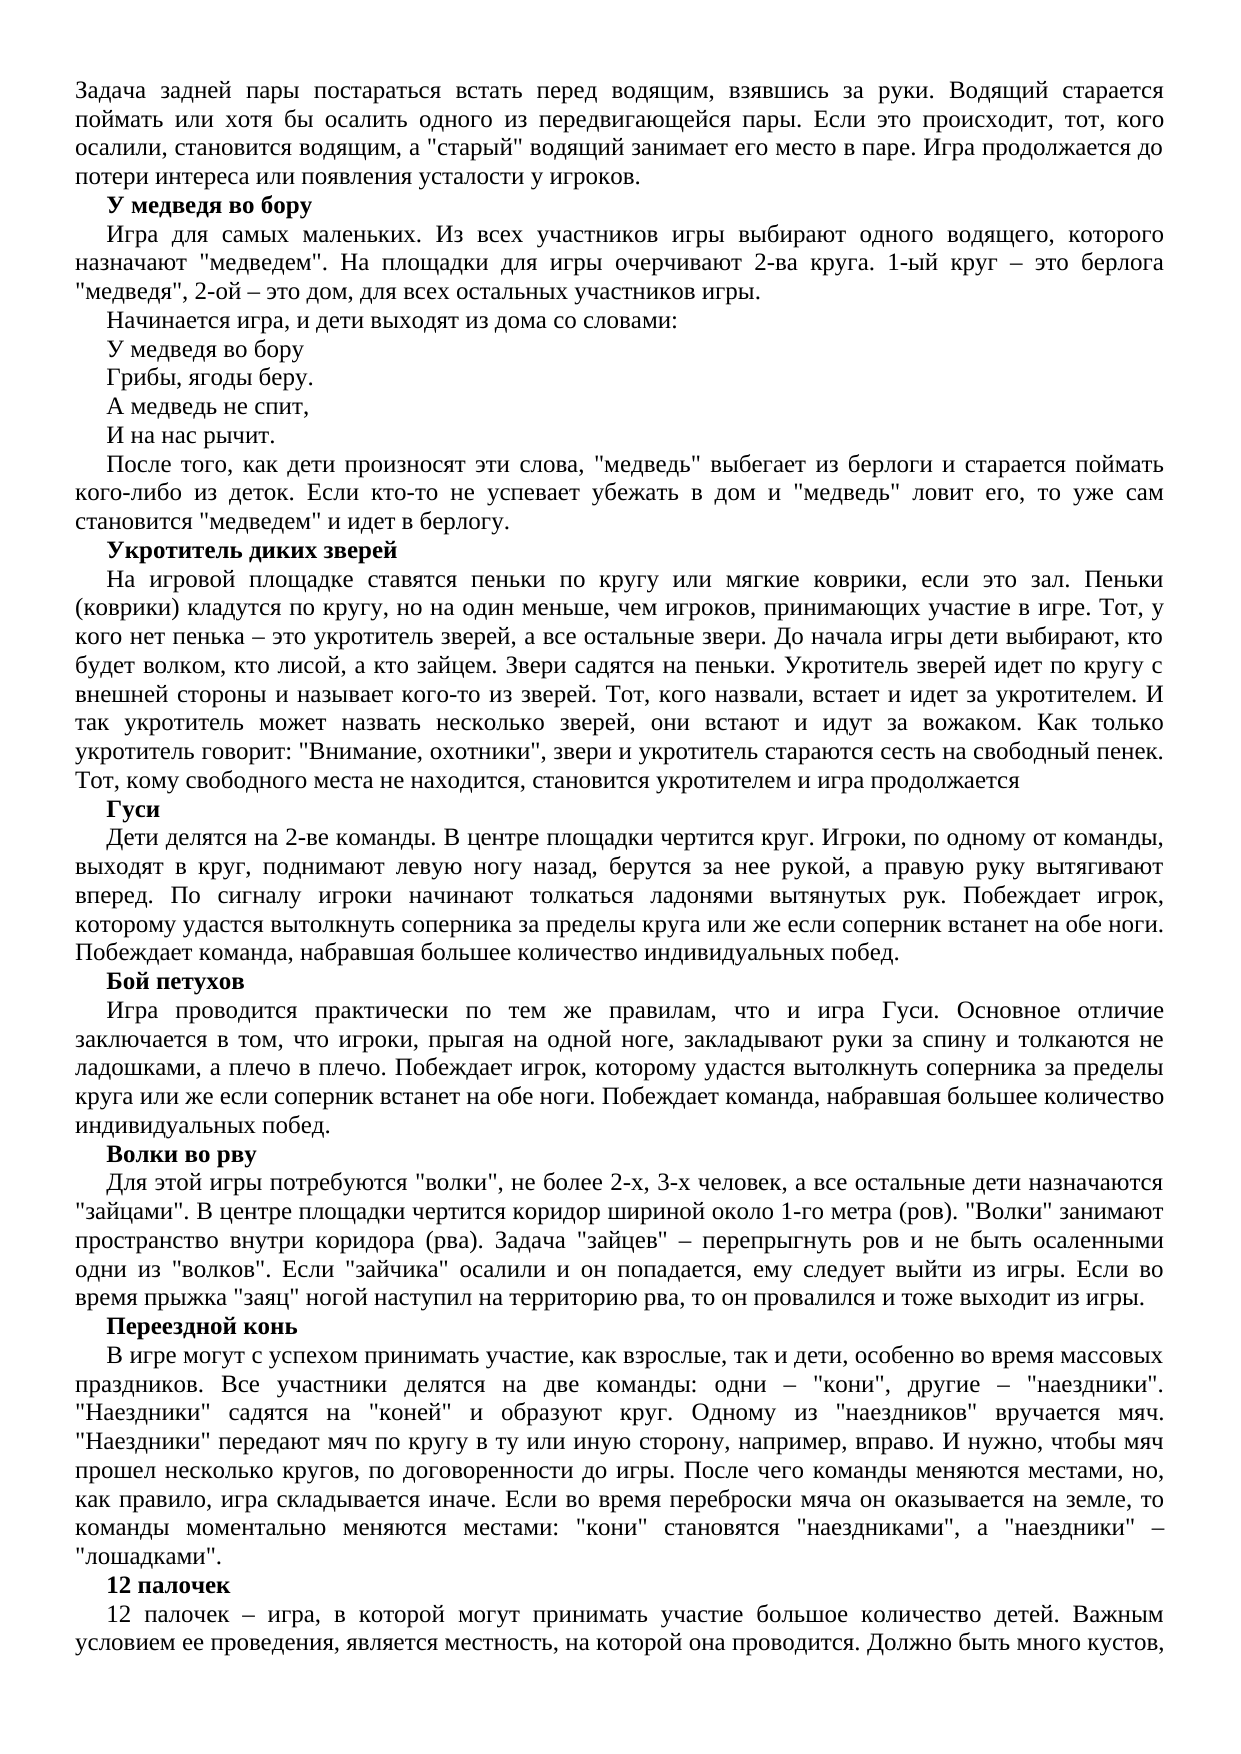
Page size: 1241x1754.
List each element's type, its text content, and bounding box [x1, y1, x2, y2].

text В игре могут с успехом принимать участие, как взрослые, так и дети, особенно во время массовых праздников. Все участники делятся на две команды: одни – "кони", другие – "наездники". "Наездники" садятся на "коней" и образуют круг. Одному из "наездников" вручается мяч. "Наездники" передают мяч по кругу в ту или иную сторону, например, вправо. И нужно, чтобы мяч прошел несколько кругов, по договоренности до игры. После чего команды меняются местами, но, как правило, игра складывается иначе. Если во время переброски мяча он оказывается на земле, то команды моментально меняются местами: "кони" становятся "наездниками", а "наездники" – "лошадками". [75, 1340, 1165, 1570]
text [75, 75, 1165, 190]
text Укротитель диких зверей [75, 535, 1165, 564]
text После того, как дети произносят эти слова, "медведь" выбегает из берлоги и старается поймать кого-либо из деток. Если кто-то не успевает убежать в дом и "медведь" ловит его, то уже сам становится "медведем" и идет в берлогу. [75, 449, 1165, 535]
text Начинается игра, и дети выходят из дома со словами: [75, 305, 1165, 334]
text Игра для самых маленьких. Из всех участников игры выбирают одного водящего, которого назначают "медведем". На площадки для игры очерчивают 2-ва круга. 1-ый круг – это берлога "медведя", 2-ой – это дом, для всех остальных участников игры. [75, 219, 1165, 305]
text На игровой площадке ставятся пеньки по кругу или мягкие коврики, если это зал. Пеньки (коврики) кладутся по кругу, но на один меньше, чем игроков, принимающих участие в игре. Тот, у кого нет пенька – это укротитель зверей, а все остальные звери. До начала игры дети выбирают, кто будет волком, кто лисой, а кто зайцем. Звери садятся на пеньки. Укротитель зверей идет по кругу с внешней стороны и называет кого-то из зверей. Тот, кого назвали, встает и идет за укротителем. И так укротитель может назвать несколько зверей, они встают и идут за вожаком. Как только укротитель говорит: "Внимание, охотники", звери и укротитель стараются сесть на свободный пенек. Тот, кому свободного места не находится, становится укротителем и игра продолжается [75, 564, 1165, 794]
text У медведя во бору [75, 190, 1165, 219]
text Бой петухов [75, 966, 1165, 995]
text А медведь не спит, [75, 391, 1165, 420]
text Игра проводится практически по тем же правилам, что и игра Гуси. Основное отличие заключается в том, что игроки, прыгая на одной ноге, закладывают руки за спину и толкаются не ладошками, а плечо в плечо. Побеждает игрок, которому удастся вытолкнуть соперника за пределы круга или же если соперник встанет на обе ноги. Побеждает команда, набравшая большее количество индивидуальных побед. [75, 995, 1165, 1139]
text Гуси [75, 794, 1165, 822]
text Переездной конь [75, 1311, 1165, 1340]
text Волки во рву [75, 1139, 1165, 1167]
text И на нас рычит. [75, 420, 1165, 449]
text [75, 1599, 1165, 1656]
text Для этой игры потребуются "волки", не более 2-х, 3-х человек, а все остальные дети назначаются "зайцами". В центре площадки чертится коридор шириной около 1-го метра (ров). "Волки" занимают пространство внутри коридора (рва). Задача "зайцев" – перепрыгнуть ров и не быть осаленными одни из "волков". Если "зайчика" осалили и он попадается, ему следует выйти из игры. Если во время прыжка "заяц" ногой наступил на территорию рва, то он провалился и тоже выходит из игры. [75, 1167, 1165, 1311]
text Грибы, ягоды беру. [75, 362, 1165, 391]
text 12 палочек [75, 1570, 1165, 1599]
text У медведя во бору [75, 334, 1165, 362]
text Дети делятся на 2-ве команды. В центре площадки чертится круг. Игроки, по одному от команды, выходят в круг, поднимают левую ногу назад, берутся за нее рукой, а правую руку вытягивают вперед. По сигналу игроки начинают толкаться ладонями вытянутых рук. Побеждает игрок, которому удастся вытолкнуть соперника за пределы круга или же если соперник встанет на обе ноги. Побеждает команда, набравшая большее количество индивидуальных побед. [75, 822, 1165, 966]
